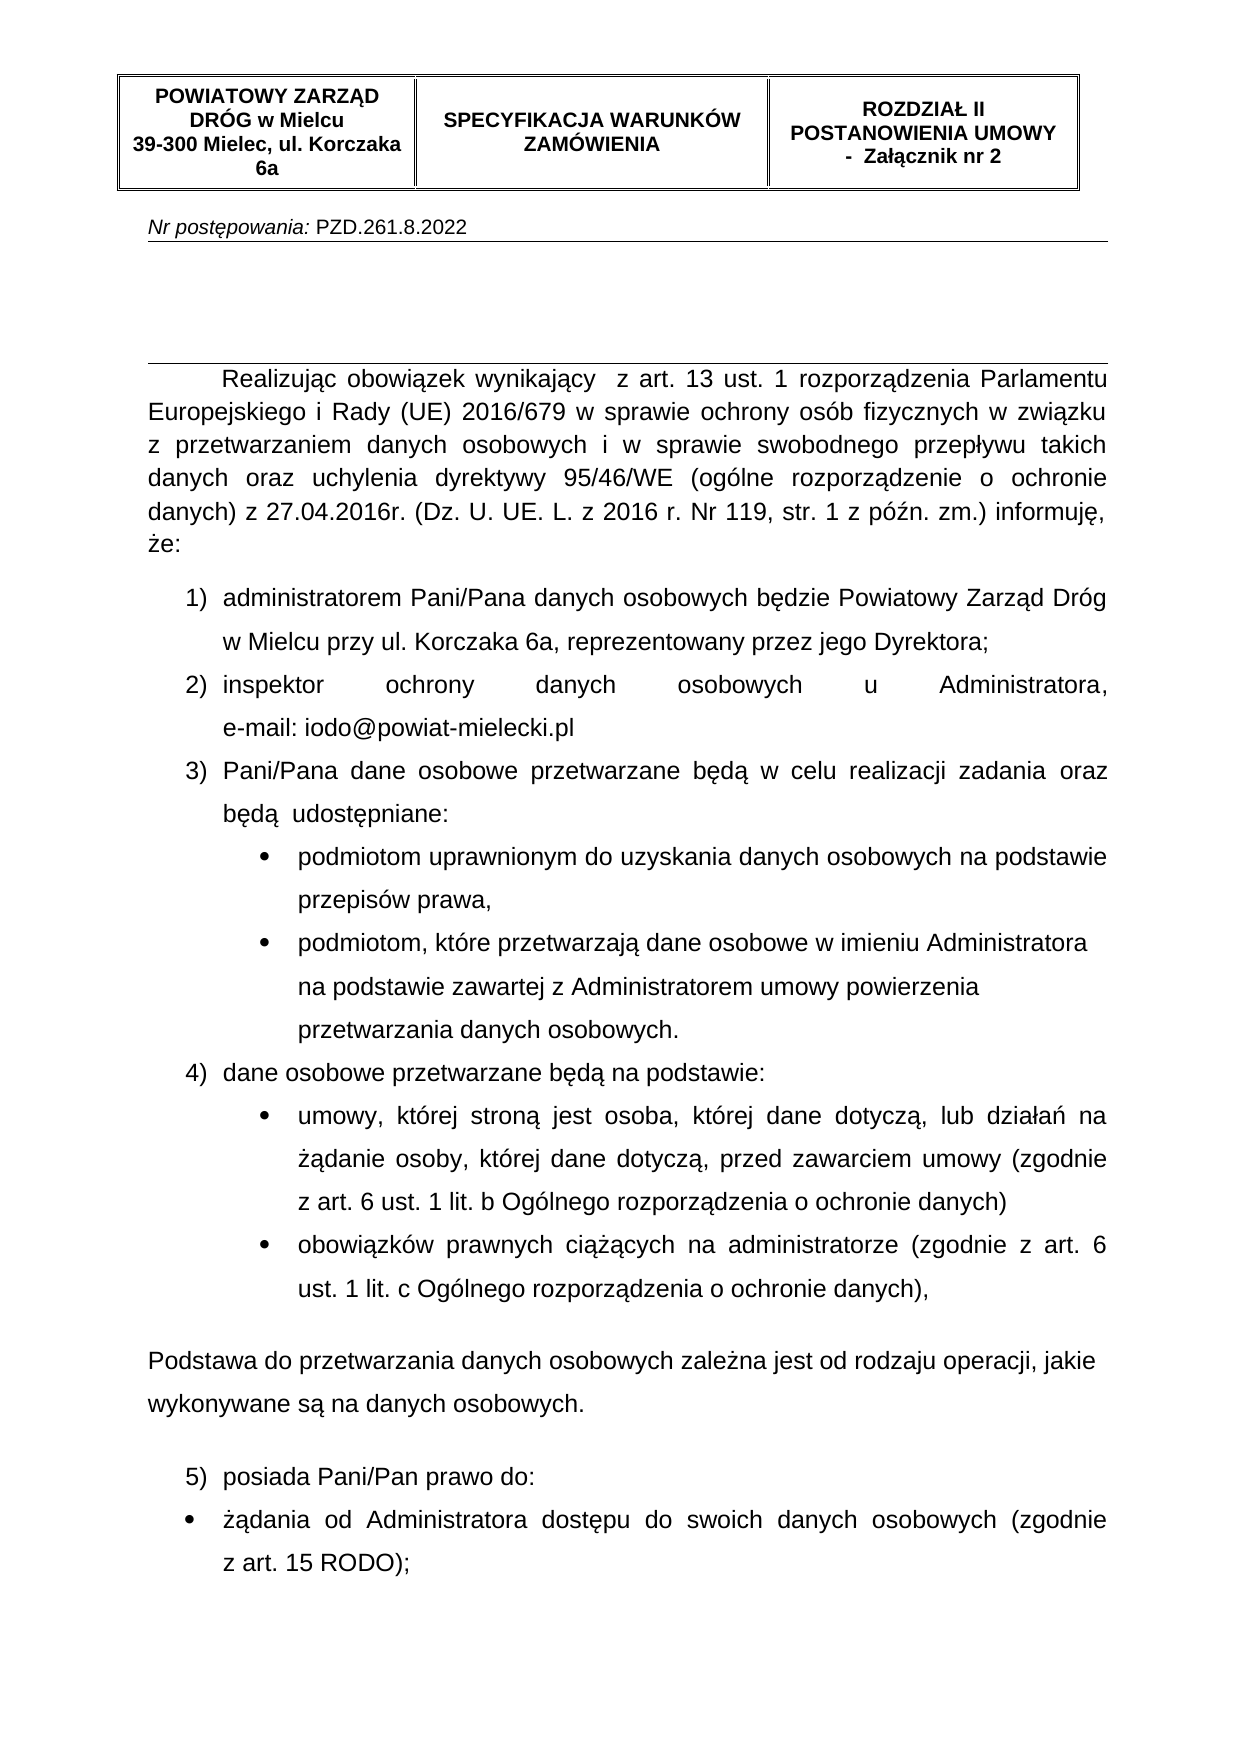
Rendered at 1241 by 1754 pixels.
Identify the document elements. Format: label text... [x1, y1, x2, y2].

list posiada Pani/Pan prawo do: [185, 1461, 1108, 1490]
text Podstawa do przetwarzania danych osobowych zależna jest od rodzaju operacji, jakie wykonywane są na danych osobowych. [148, 1346, 1108, 1418]
list umowy, której stroną jest osoba, której dane dotyczą, lub działań na żądanie osoby, której dane dotyczą, przed zawarciem umowy (zgodnie z art. 6 ust. 1 lit. b Ogólnego rozporządzenia o ochronie danych) [260, 1101, 1108, 1216]
list inspektor ochrony danych osobowych u Administratora, e-mail: iodo@powiat-mielecki.pl [185, 669, 1108, 741]
list Pani/Pana dane osobowe przetwarzane będą w celu realizacji zadania oraz będą udostępniane: [185, 756, 1108, 828]
list obowiązków prawnych ciążących na administratorze (zgodnie z art. 6 ust. 1 lit. c Ogólnego rozporządzenia o ochronie danych), [260, 1231, 1108, 1302]
list dane osobowe przetwarzane będą na podstawie: [185, 1058, 1108, 1087]
list żądania od Administratora dostępu do swoich danych osobowych (zgodnie z art. 15 RODO); [185, 1504, 1108, 1577]
list podmiotom, które przetwarzają dane osobowe w imieniu Administratora na podstawie zawartej z Administratorem umowy powierzenia przetwarzania danych osobowych. [260, 928, 1108, 1043]
text Realizując obowiązek wynikający z art. 13 ust. 1 rozporządzenia Parlamentu Europejskiego i Rady (UE) 2016/679 w sprawie ochrony osób fizycznych w związku z przetwarzaniem danych osobowych i w sprawie swobodnego przepływu takich danych oraz uchylenia dyrektywy 95/46/WE (ogólne rozporządzenie o ochronie danych) z 27.04.2016r. (Dz. U. UE. L. z 2016 r. Nr 119, str. 1 z późn. zm.) informuję, że: [148, 364, 1108, 558]
list administratorem Pani/Pana danych osobowych będzie Powiatowy Zarząd Dróg w Mielcu przy ul. Korczaka 6a, reprezentowany przez jego Dyrektora; [185, 583, 1108, 655]
list podmiotom uprawnionym do uzyskania danych osobowych na podstawie przepisów prawa, [260, 842, 1108, 914]
